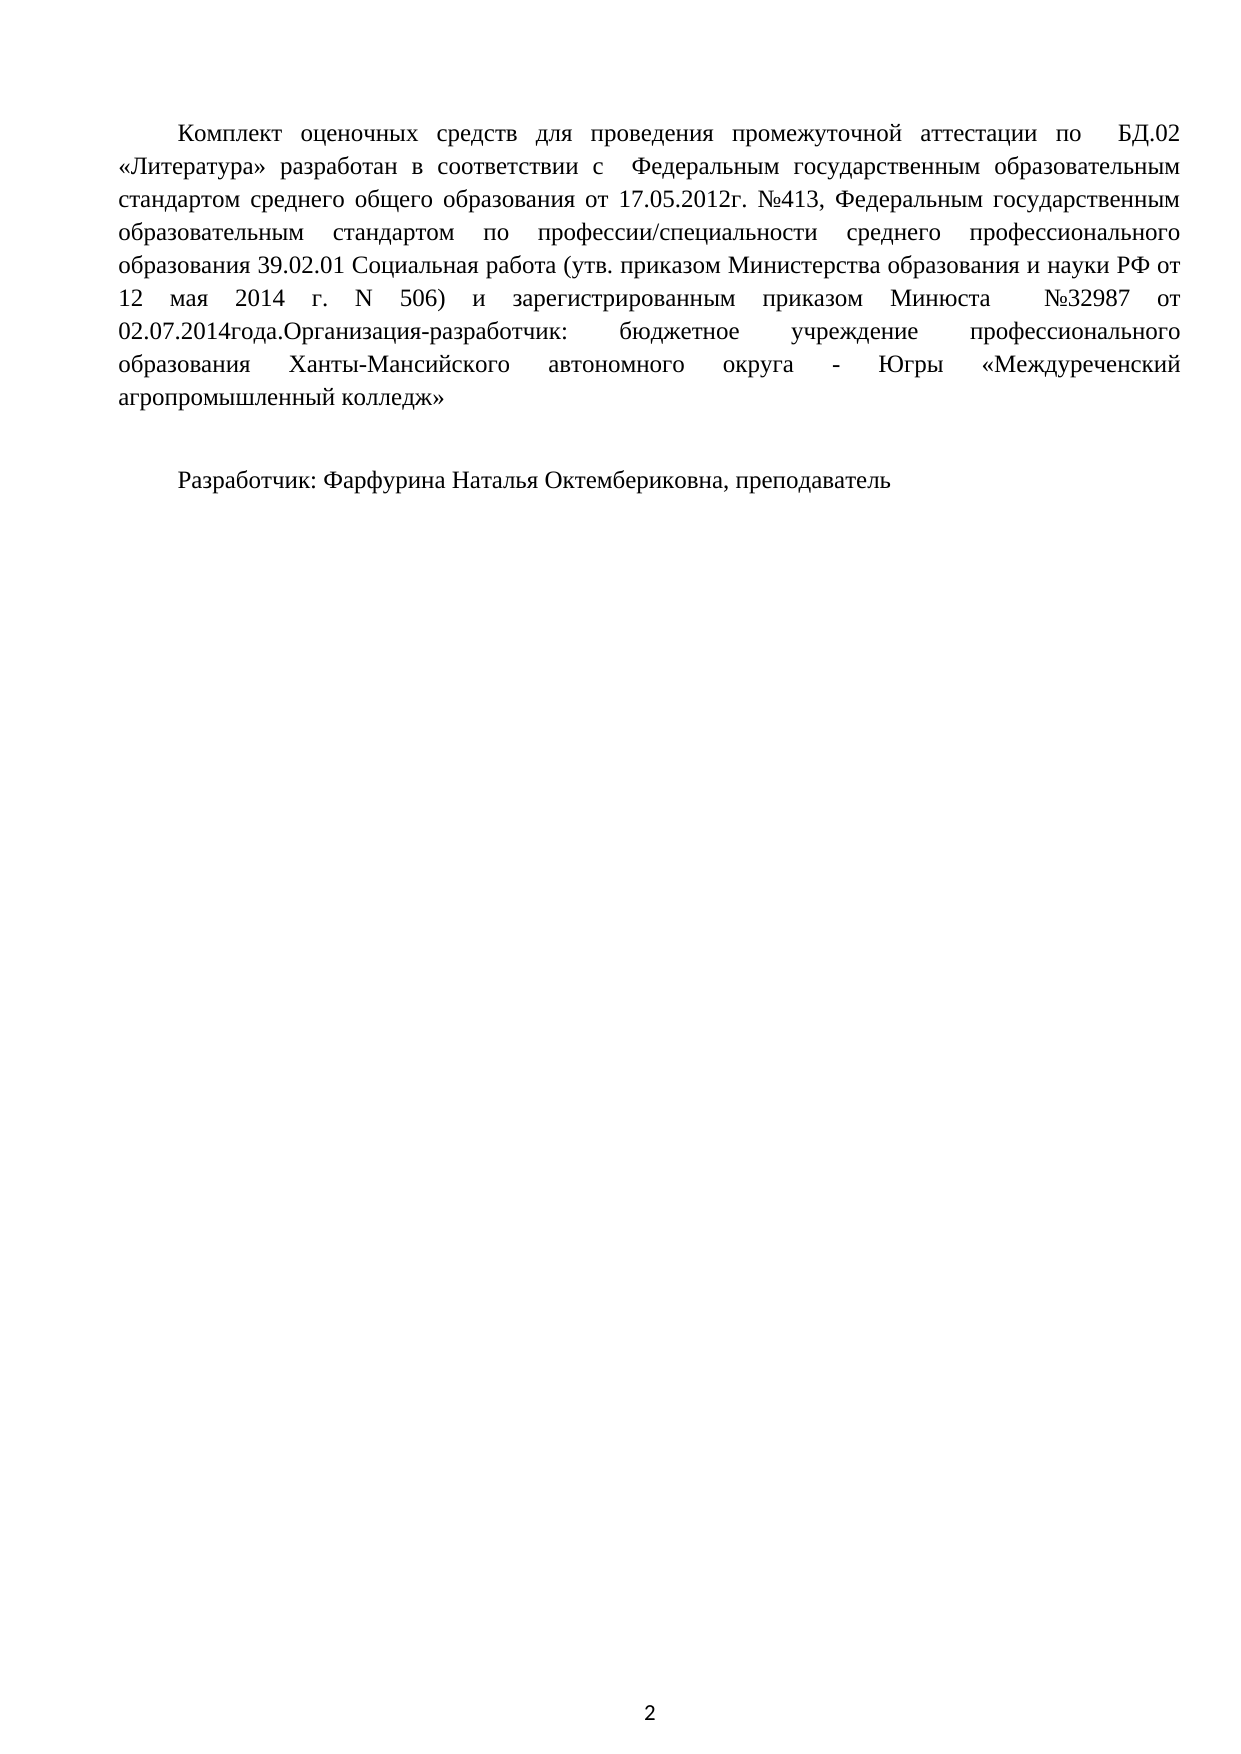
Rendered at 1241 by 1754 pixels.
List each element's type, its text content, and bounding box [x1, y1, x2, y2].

text Разработчик: Фарфурина Наталья Октембериковна, преподаватель [118, 465, 1181, 494]
text Комплект оценочных средств для проведения промежуточной аттестации по БД.02 «Литература» разработан в соответствии с Федеральным государственным образовательным стандартом среднего общего образования от 17.05.2012г. №413, Федеральным государственным образовательным стандартом по профессии/специальности среднего профессионального образования 39.02.01 Социальная работа (утв. приказом Министерства образования и науки РФ от 12 мая 2014 г. N 506) и зарегистрированным приказом Минюста №32987 от 02.07.2014года.Организация-разработчик: бюджетное учреждение профессионального образования Ханты-Мансийского автономного округа - Югры «Междуреченский агропромышленный колледж» [118, 118, 1181, 411]
